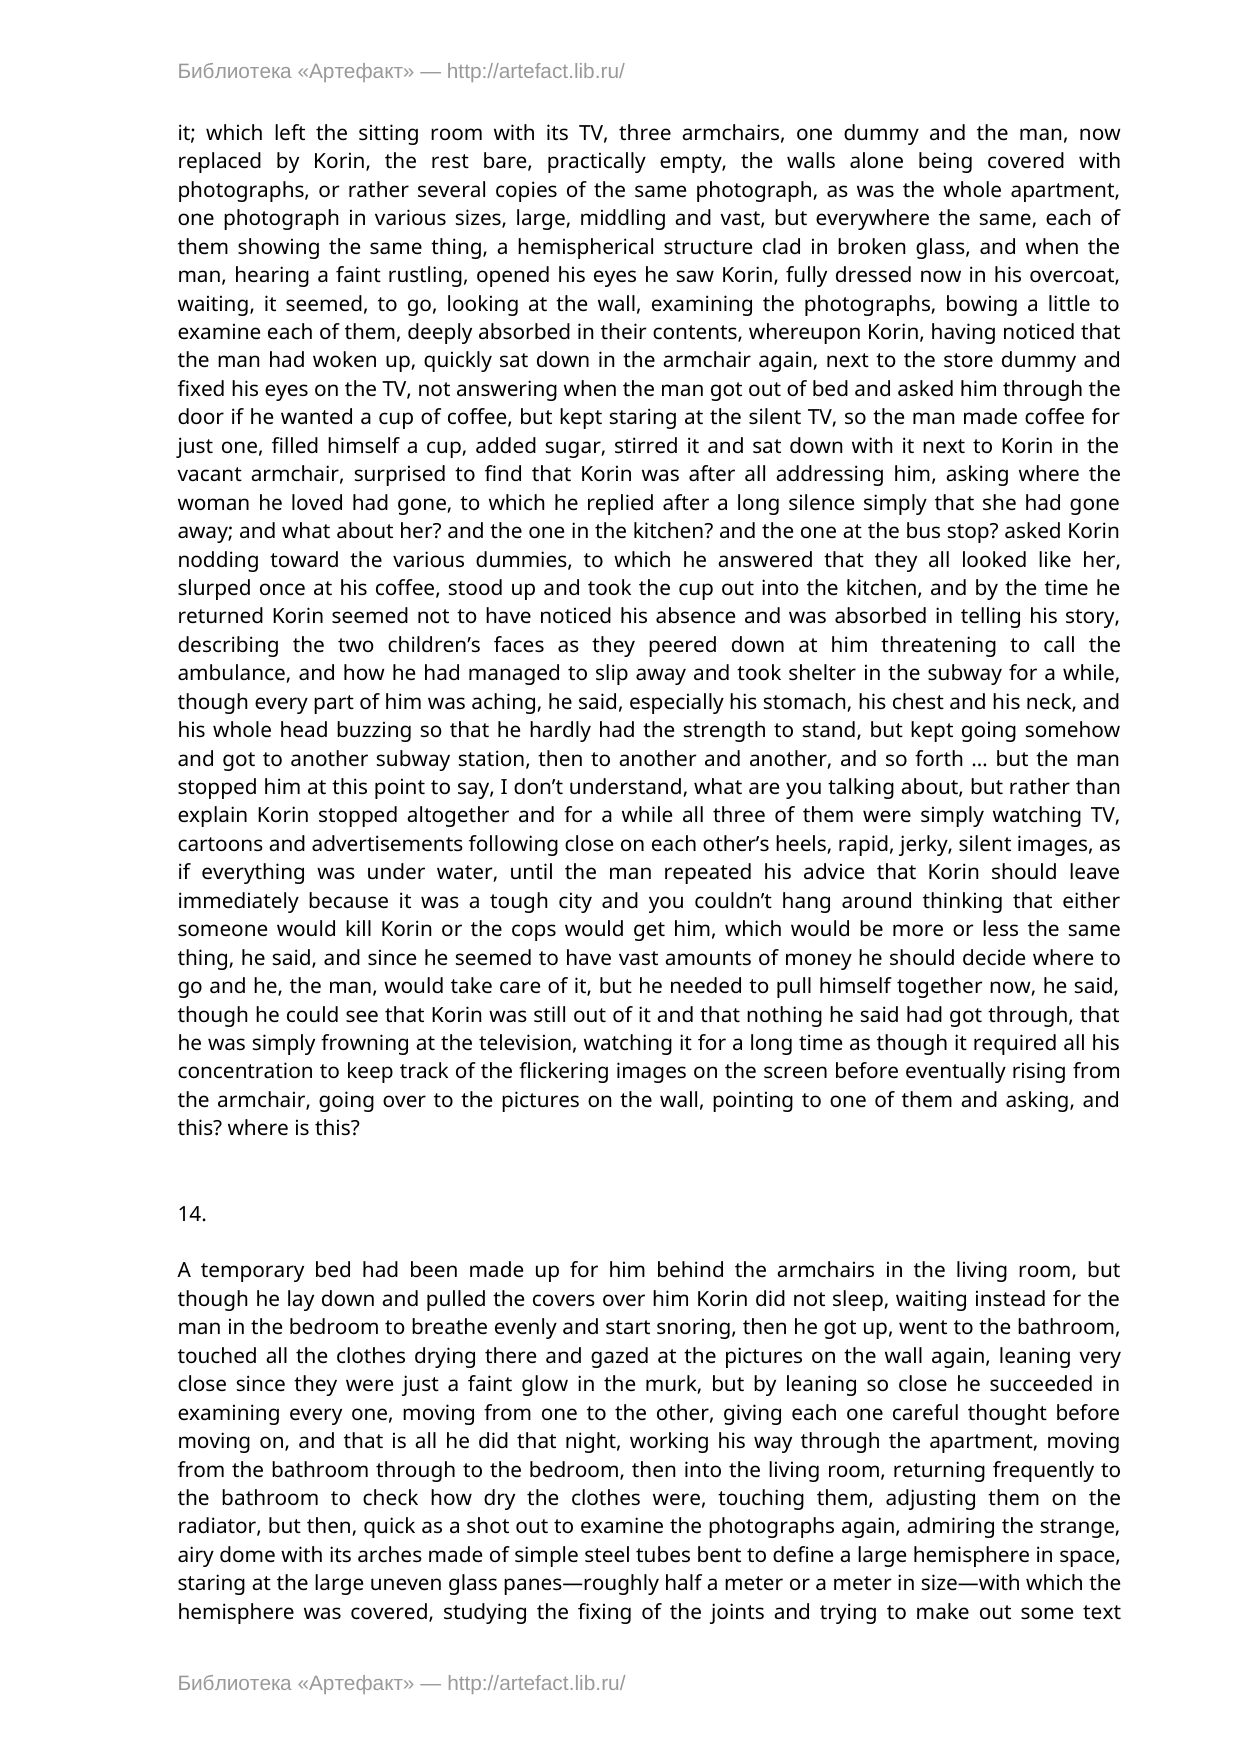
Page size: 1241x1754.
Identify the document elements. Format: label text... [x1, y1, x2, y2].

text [177, 1256, 1122, 1625]
text 14. [177, 1199, 1122, 1227]
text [177, 118, 1122, 1142]
